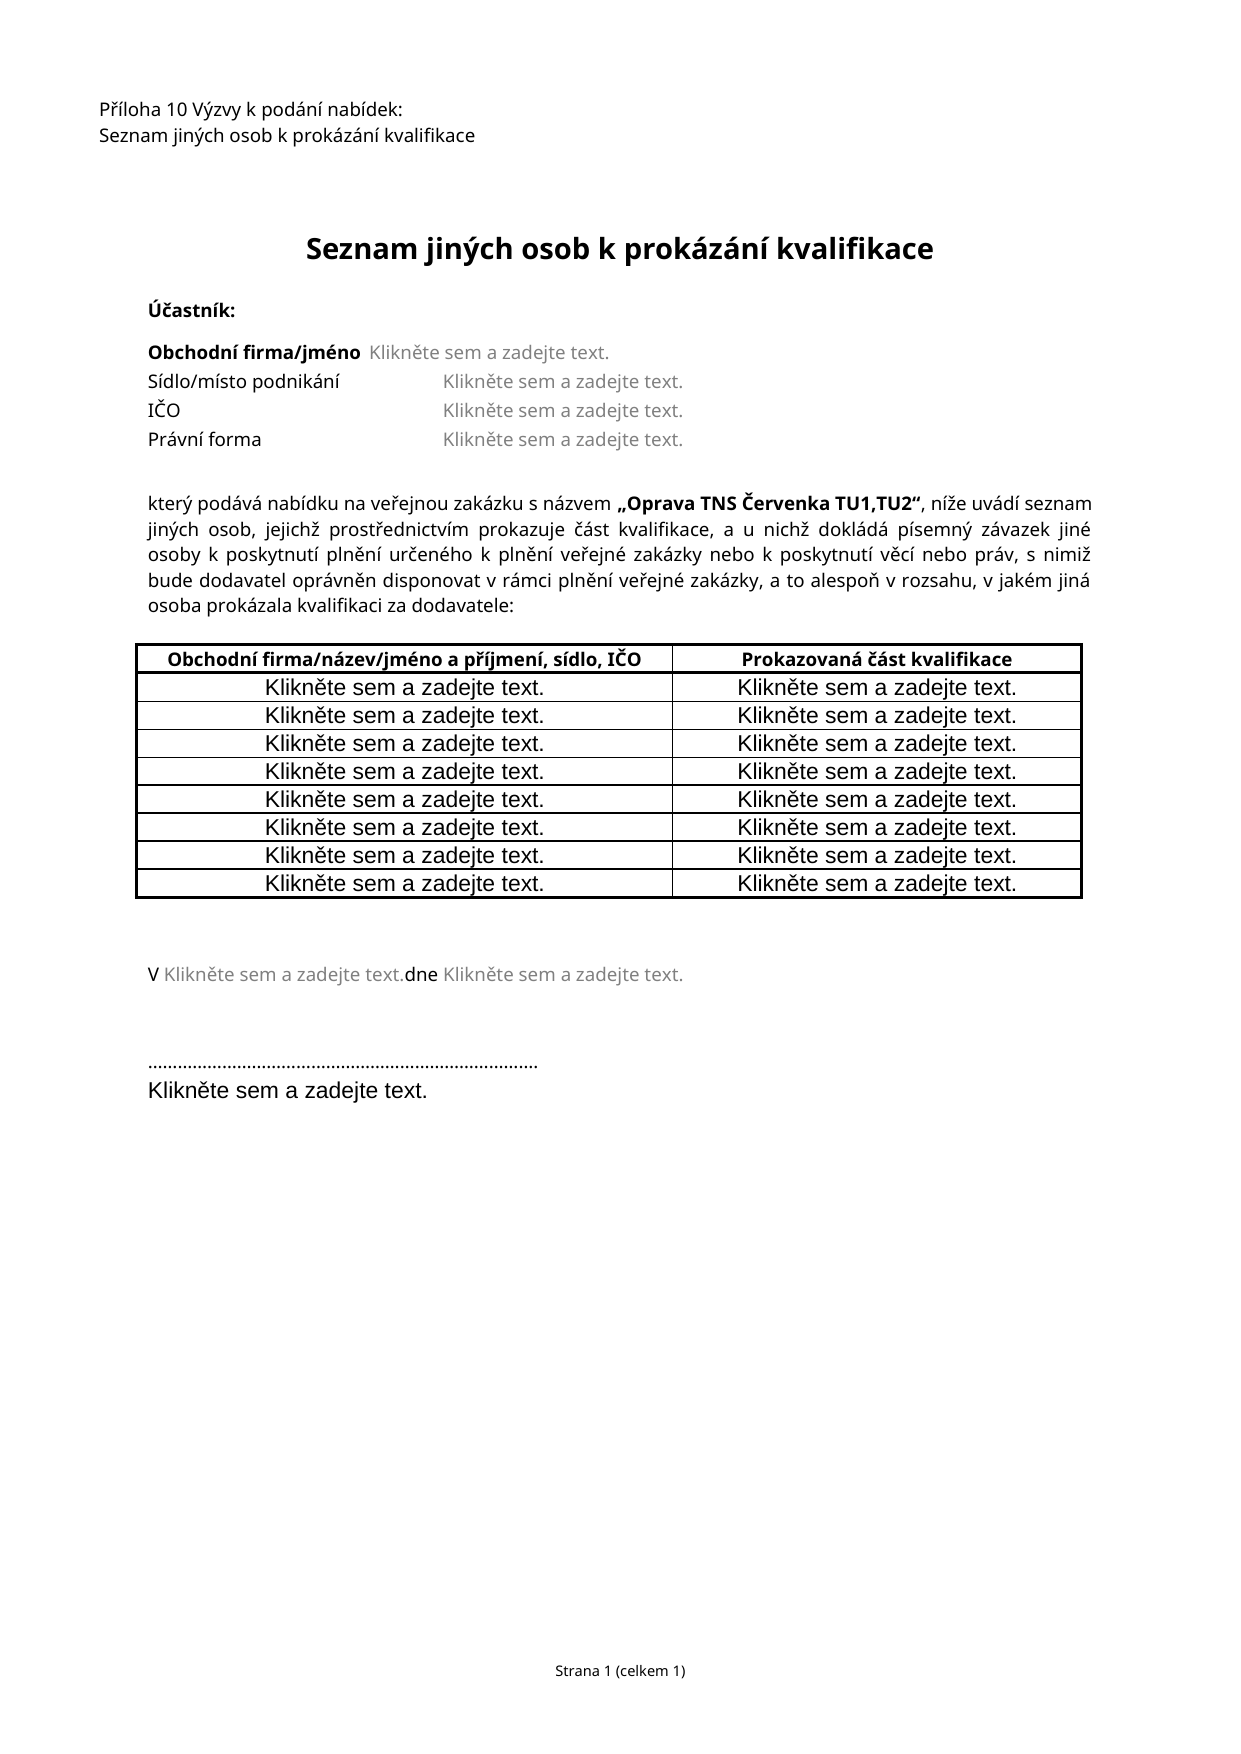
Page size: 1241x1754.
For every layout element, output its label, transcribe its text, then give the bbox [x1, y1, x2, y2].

text V dne [148, 957, 1092, 987]
table_header Obchodní firma/název/jméno a příjmení, sídlo, IČO [138, 646, 672, 671]
text Právní forma [148, 423, 1093, 452]
text Účastník: [148, 293, 1093, 324]
text ……………………………………………………………………. [148, 1045, 1092, 1074]
text IČO [148, 394, 1093, 423]
text Obchodní firma/jméno [148, 336, 1093, 365]
text Sídlo/místo podnikání [148, 365, 1093, 394]
table_header Prokazovaná část kvalifikace [673, 646, 1080, 671]
title Seznam jiných osob k prokázání kvalifikace [148, 228, 1093, 268]
text který podává nabídku na veřejnou zakázku s názvem „Oprava TNS Červenka TU1,TU2“, níže uvádí seznam jiných osob, jejichž prostřednictvím prokazuje část kvalifikace, a u nichž dokládá písemný závazek jiné osoby k poskytnutí plnění určeného k plnění veřejné zakázky nebo k poskytnutí věcí nebo práv, s nimiž bude dodavatel oprávněn disponovat v rámci plnění veřejné zakázky, a to alespoň v rozsahu, v jakém jiná osoba prokázala kvalifikaci za dodavatele: [148, 490, 1093, 618]
